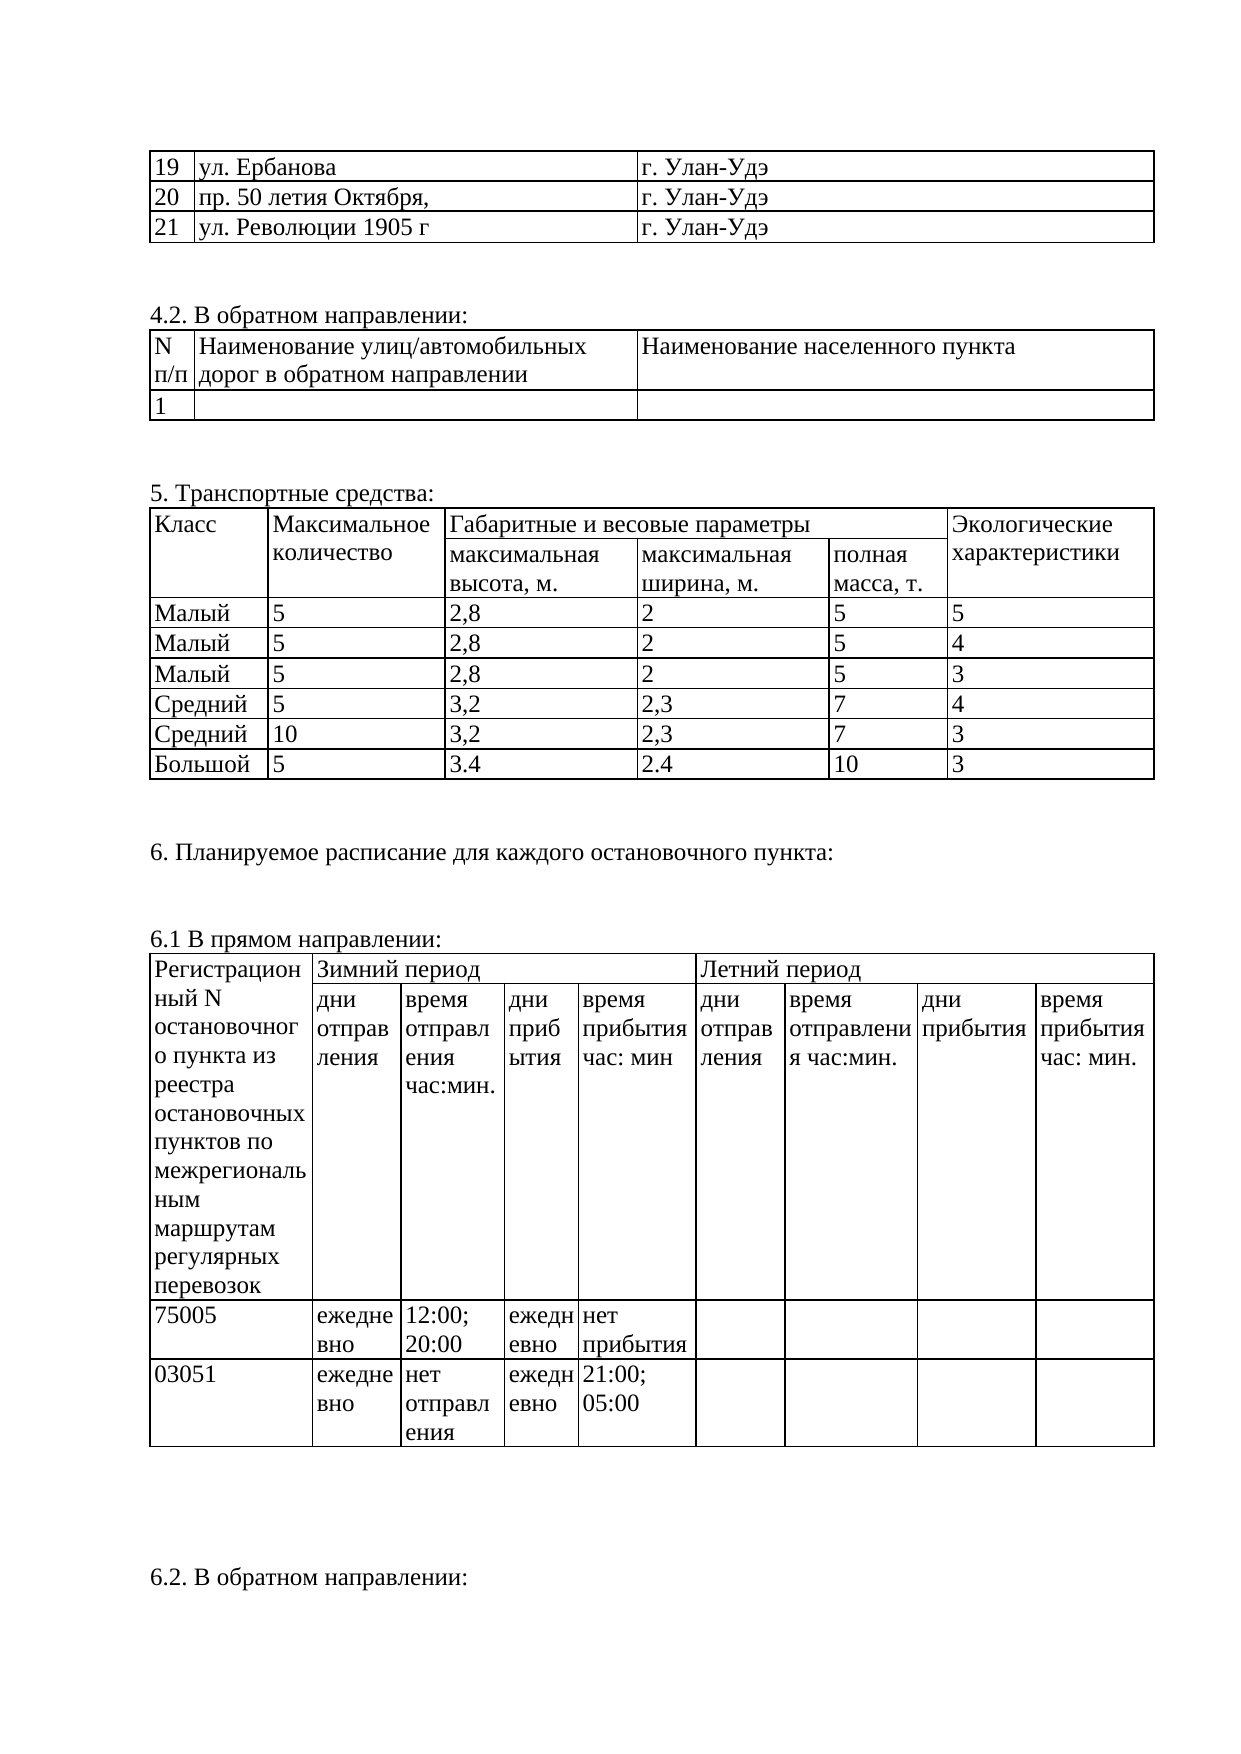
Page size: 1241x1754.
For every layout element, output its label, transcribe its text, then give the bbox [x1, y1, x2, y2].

table_cell 3,2 [446, 719, 637, 748]
table_cell 5 [948, 598, 1153, 627]
table_cell нет отправления [402, 1360, 504, 1446]
table_cell 2 [638, 598, 828, 627]
table_cell 3 [948, 750, 1153, 778]
table_cell 3 [948, 719, 1153, 748]
table_cell [697, 1360, 784, 1446]
table_cell Малый [151, 628, 267, 657]
table_cell дни отправления [697, 984, 784, 1299]
table_cell 3.4 [446, 750, 637, 778]
table_cell время отправления час:мин. [402, 984, 504, 1299]
table_cell 5 [269, 598, 444, 627]
table_cell 7 [830, 719, 947, 748]
table_cell [638, 391, 1153, 419]
table_cell ул. Революции 1905 г [195, 212, 637, 241]
table_header Габаритные и весовые параметры [446, 509, 947, 537]
table_cell 21:00; 05:00 [579, 1360, 695, 1446]
table_cell полная масса, т. [830, 539, 947, 596]
table_cell 10 [269, 719, 444, 748]
table_cell [1037, 1301, 1153, 1358]
table_cell время прибытия час: мин [579, 984, 695, 1299]
table_header Наименование населенного пункта [638, 331, 1153, 389]
table_header Зимний период [313, 954, 695, 983]
table_header Экологические характеристики [948, 509, 1153, 596]
table_cell Средний [151, 689, 267, 718]
table_cell Малый [151, 598, 267, 627]
table_cell 1 [151, 391, 194, 419]
table_header Максимальное количество [269, 509, 444, 596]
table_cell 2,3 [638, 719, 828, 748]
table_cell максимальная высота, м. [446, 539, 637, 596]
table_cell 5 [269, 750, 444, 778]
table_cell дни прибытия [505, 984, 578, 1299]
text 4.2. В обратном направлении: [150, 301, 1090, 329]
table_cell 5 [269, 628, 444, 657]
text 6.2. В обратном направлении: [150, 1562, 1090, 1591]
table_cell 2,8 [446, 628, 637, 657]
table_cell 3,2 [446, 689, 637, 718]
table_cell 2.4 [638, 750, 828, 778]
table_cell 5 [269, 659, 444, 687]
table_cell 10 [830, 750, 947, 778]
table_cell [786, 1301, 917, 1358]
table_cell 12:00; 20:00 [402, 1301, 504, 1358]
table_header Класс [151, 509, 267, 596]
table_cell Большой [151, 750, 267, 778]
table_cell г. Улан-Удэ [638, 212, 1153, 241]
text 6.1 В прямом направлении: [150, 924, 1090, 952]
table_cell 4 [948, 689, 1153, 718]
table_cell 21 [151, 212, 194, 241]
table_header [151, 954, 312, 1299]
table_cell 5 [830, 628, 947, 657]
table_cell 2 [638, 628, 828, 657]
table_cell 2 [638, 659, 828, 687]
table_cell 19 [151, 152, 194, 180]
table_cell 2,8 [446, 659, 637, 687]
table_cell 75005 [151, 1301, 312, 1358]
table_cell время отправления час:мин. [786, 984, 917, 1299]
table_cell ежедневно [505, 1360, 578, 1446]
text 6. Планируемое расписание для каждого остановочного пункта: [150, 837, 1090, 866]
table_cell [918, 1301, 1035, 1358]
table_cell 7 [830, 689, 947, 718]
table_header Наименование улиц/автомобильных дорог в обратном направлении [195, 331, 637, 389]
table_cell ежедневно [313, 1301, 400, 1358]
table_header N п/п [151, 331, 194, 389]
table_cell Средний [151, 719, 267, 748]
table_cell ежедневно [505, 1301, 578, 1358]
table_cell 5 [830, 659, 947, 687]
table_cell 2,8 [446, 598, 637, 627]
table_cell нет прибытия [579, 1301, 695, 1358]
table_cell время прибытия час: мин. [1037, 984, 1153, 1299]
table_cell ежедневно [313, 1360, 400, 1446]
text 5. Транспортные средства: [150, 478, 1090, 507]
table_cell [697, 1301, 784, 1358]
table_cell [1037, 1360, 1153, 1446]
table_cell 2,3 [638, 689, 828, 718]
table_header Летний период [697, 954, 1153, 983]
table_cell 5 [830, 598, 947, 627]
table_cell Малый [151, 659, 267, 687]
table_cell г. Улан-Удэ [638, 182, 1153, 210]
table_cell дни прибытия [918, 984, 1035, 1299]
table_cell ул. Ербанова [195, 152, 637, 180]
table_cell пр. 50 летия Октября, [195, 182, 637, 210]
table_cell [918, 1360, 1035, 1446]
table_cell максимальная ширина, м. [638, 539, 828, 596]
table_cell 4 [948, 628, 1153, 657]
table_cell [786, 1360, 917, 1446]
table_cell 3 [948, 659, 1153, 687]
table_cell 20 [151, 182, 194, 210]
table_cell дни отправления [313, 984, 400, 1299]
table_cell [195, 391, 637, 419]
table_cell 03051 [151, 1360, 312, 1446]
table_cell г. Улан-Удэ [638, 152, 1153, 180]
table_cell 5 [269, 689, 444, 718]
